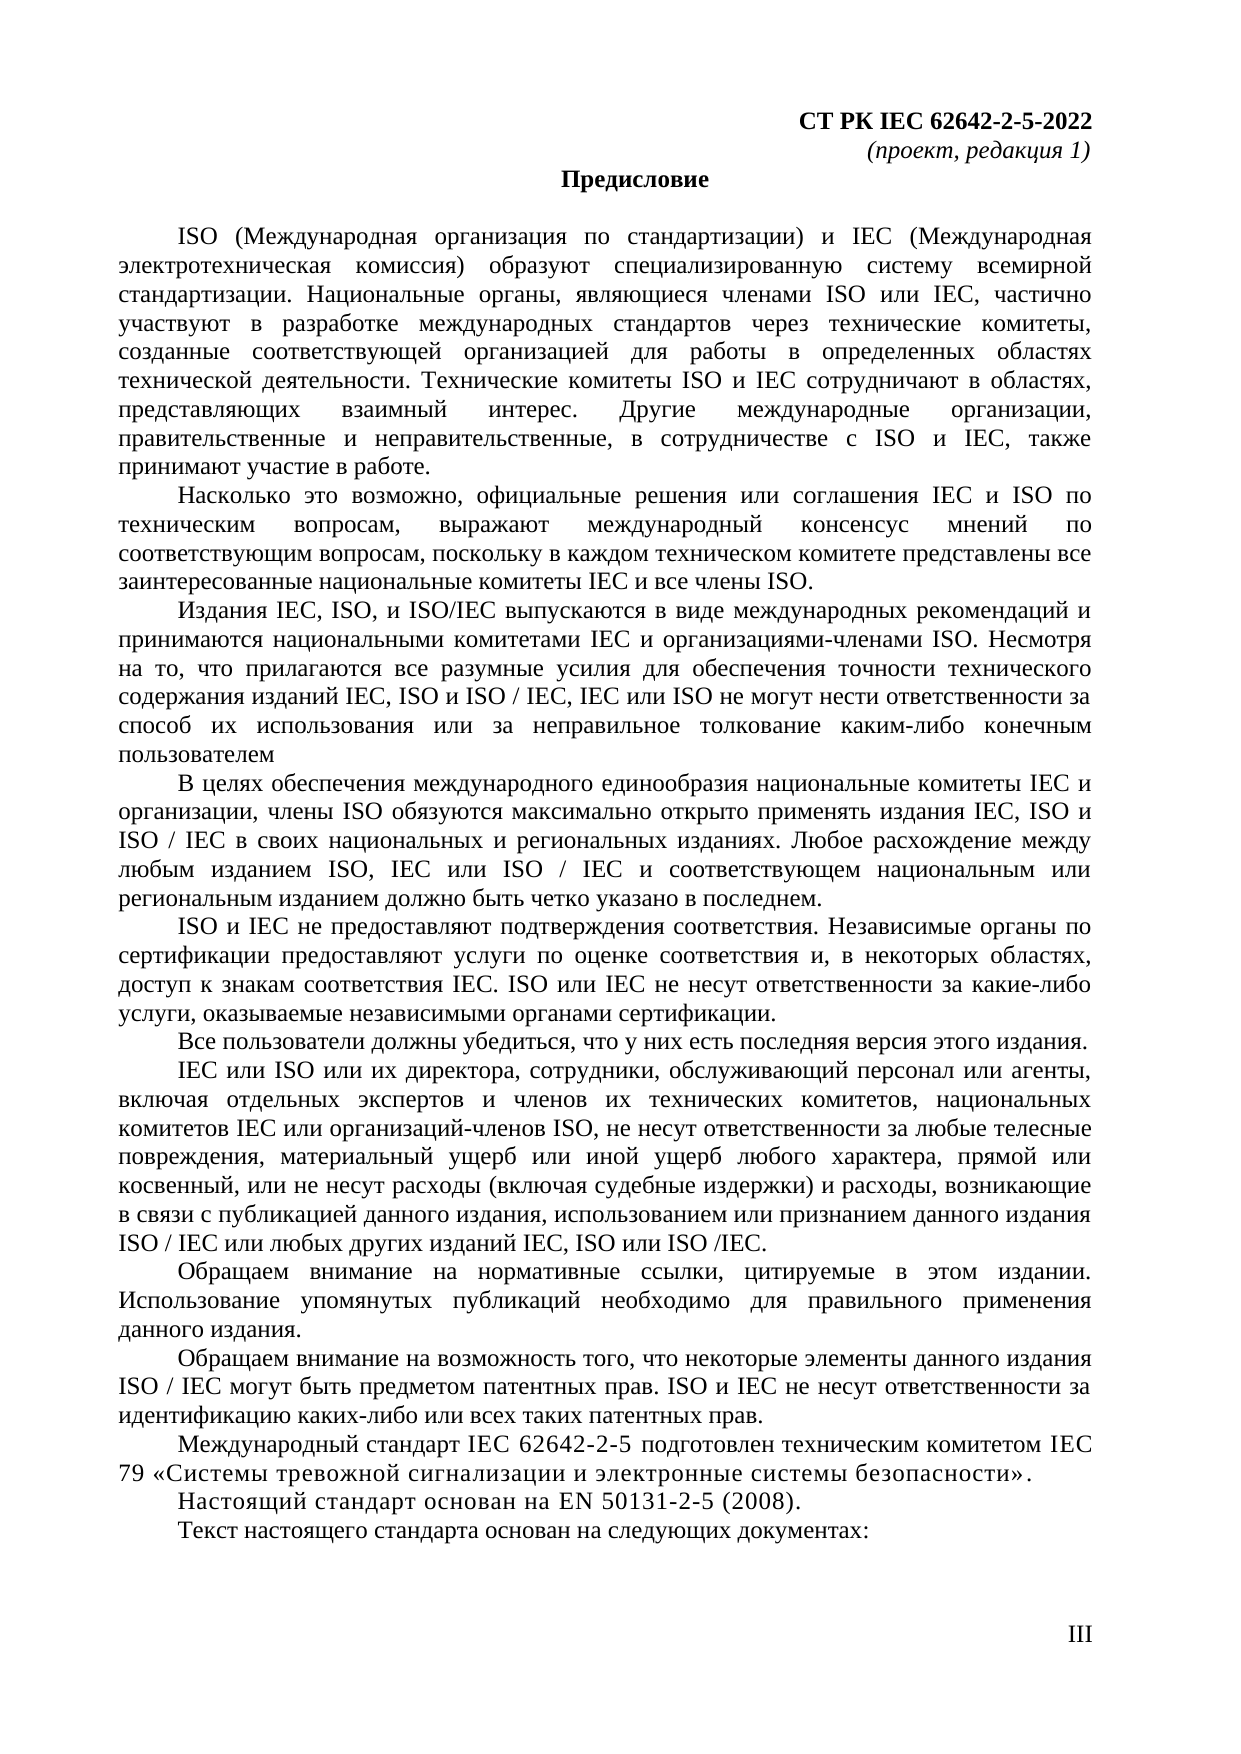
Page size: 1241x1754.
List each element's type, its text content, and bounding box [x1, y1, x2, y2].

text Текст настоящего стандарта основан на следующих документах: [118, 1515, 1092, 1544]
text Насколько это возможно, официальные решения или соглашения IEC и ISO по техническим вопросам, выражают международный консенсус мнений по соответствующим вопросам, поскольку в каждом техническом комитете представлены все заинтересованные национальные комитеты IEC и все члены ISO. [118, 480, 1092, 595]
text Обращаем внимание на возможность того, что некоторые элементы данного издания ISO / IEC могут быть предметом патентных прав. ISO и IEC не несут ответственности за идентификацию каких-либо или всех таких патентных прав. [118, 1343, 1092, 1429]
text ISO и IEC не предоставляют подтверждения соответствия. Независимые органы по сертификации предоставляют услуги по оценке соответствия и, в некоторых областях, доступ к знакам соответствия IEC. ISO или IEC не несут ответственности за какие-либо услуги, оказываемые независимыми органами сертификации. [118, 911, 1092, 1026]
text Настоящий стандарт основан на EN 50131-2-5 (2008). [118, 1486, 1092, 1515]
text Издания IEC, ISO, и ISO/IEC выпускаются в виде международных рекомендаций и принимаются национальными комитетами IEC и организациями-членами ISO. Несмотря на то, что прилагаются все разумные усилия для обеспечения точности технического содержания изданий IEC, ISO и ISO / IEC, IEC или ISO не могут нести ответственности за способ их использования или за неправильное толкование каким-либо конечным пользователем [118, 595, 1092, 768]
text Международный стандарт IEC 62642-2-5 подготовлен техническим комитетом IEC 79 «Системы тревожной сигнализации и электронные системы безопасности». [118, 1429, 1092, 1486]
text Предисловие [118, 164, 1092, 193]
text ISO (Международная организация по стандартизации) и IEC (Международная электротехническая комиссия) образуют специализированную систему всемирной стандартизации. Национальные органы, являющиеся членами ISO или IEC, частично участвуют в разработке международных стандартов через технические комитеты, созданные соответствующей организацией для работы в определенных областях технической деятельности. Технические комитеты ISO и IEC сотрудничают в областях, представляющих взаимный интерес. Другие международные организации, правительственные и неправительственные, в сотрудничестве с ISO и IEC, также принимают участие в работе. [118, 221, 1092, 480]
text Обращаем внимание на нормативные ссылки, цитируемые в этом издании. Использование упомянутых публикаций необходимо для правильного применения данного издания. [118, 1256, 1092, 1343]
text В целях обеспечения международного единообразия национальные комитеты IEC и организации, члены ISO обязуются максимально открыто применять издания IEC, ISO и ISO / IEC в своих национальных и региональных изданиях. Любое расхождение между любым изданием ISO, IEC или ISO / IEC и соответствующем национальным или региональным изданием должно быть четко указано в последнем. [118, 768, 1092, 911]
text Все пользователи должны убедиться, что у них есть последняя версия этого издания. [118, 1026, 1092, 1055]
text IEC или ISO или их директора, сотрудники, обслуживающий персонал или агенты, включая отдельных экспертов и членов их технических комитетов, национальных комитетов IEC или организаций-членов ISO, не несут ответственности за любые телесные повреждения, материальный ущерб или иной ущерб любого характера, прямой или косвенный, или не несут расходы (включая судебные издержки) и расходы, возникающие в связи с публикацией данного издания, использованием или признанием данного издания ISO / IEC или любых других изданий IEC, ISO или ISO /IEC. [118, 1055, 1092, 1256]
